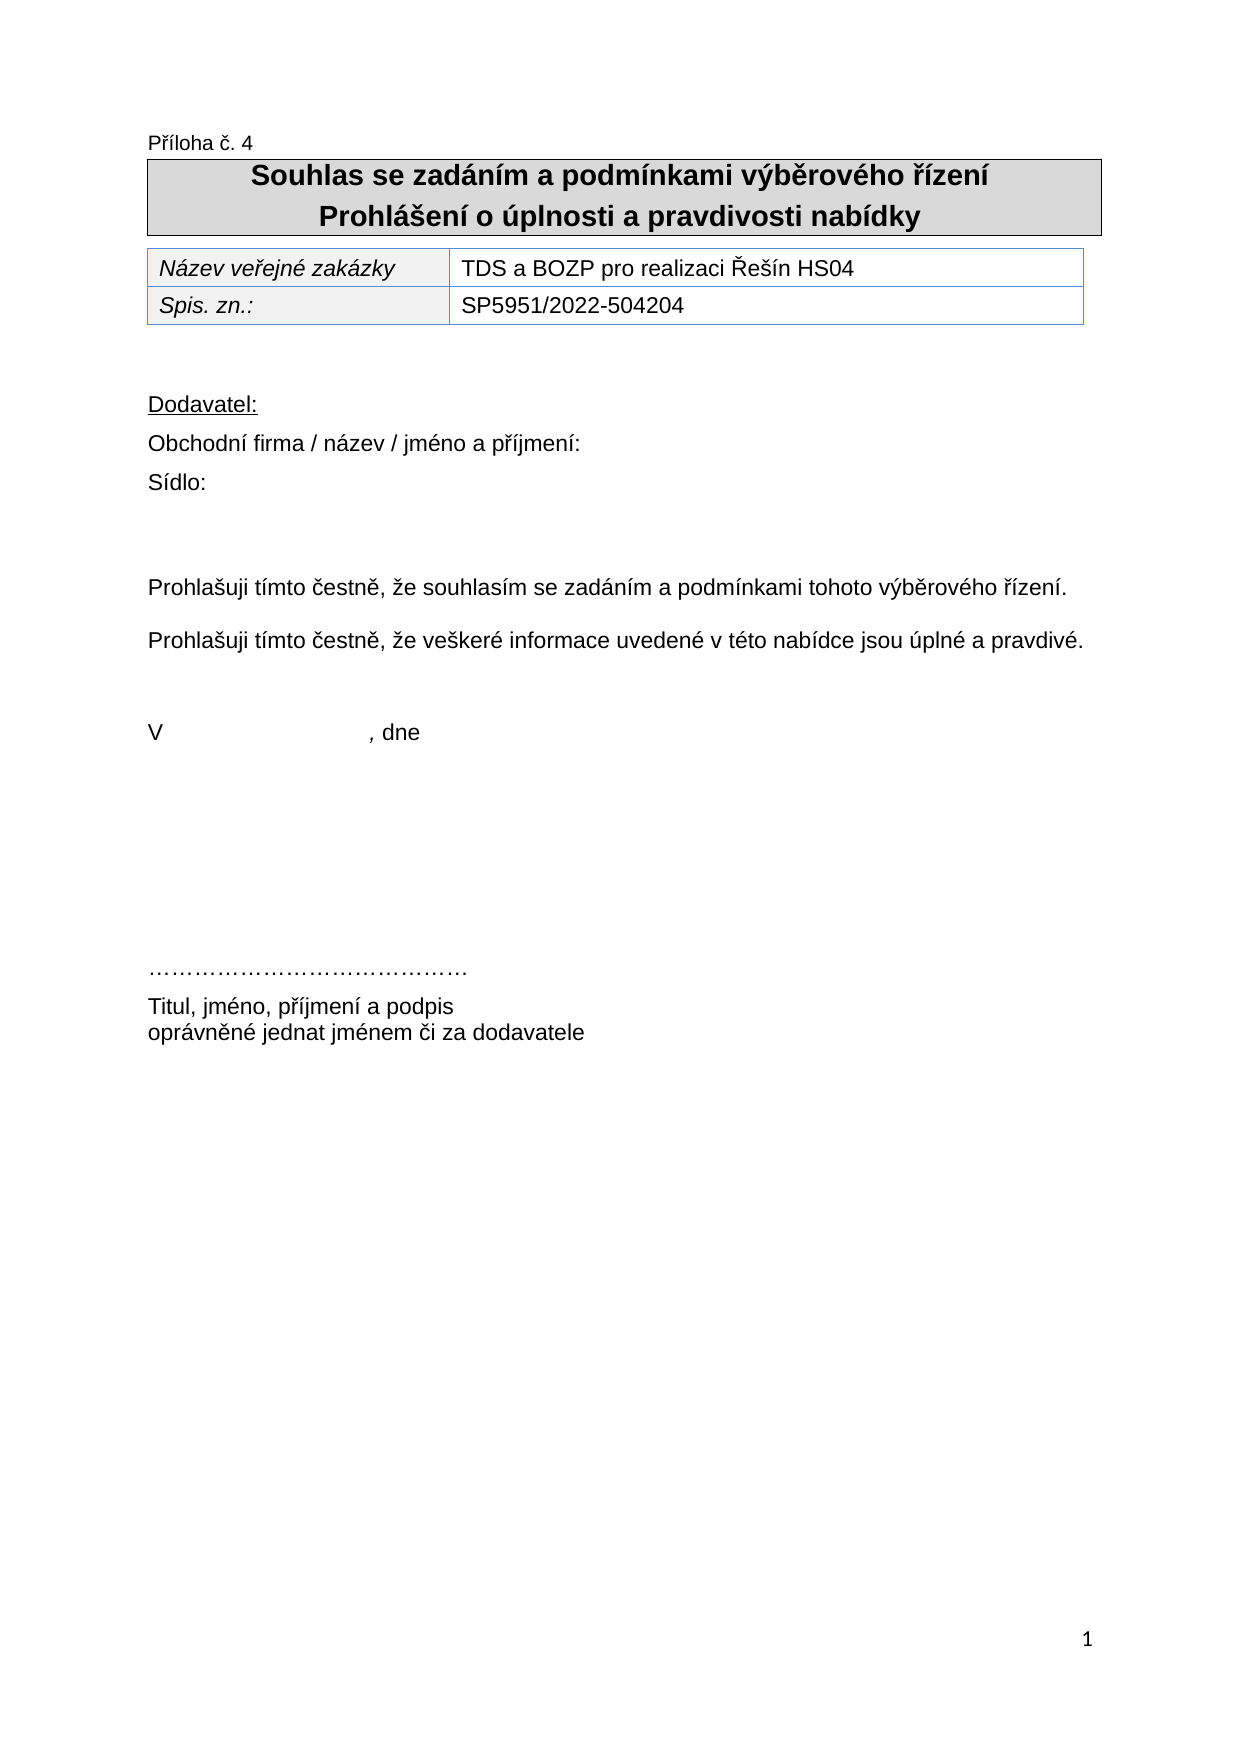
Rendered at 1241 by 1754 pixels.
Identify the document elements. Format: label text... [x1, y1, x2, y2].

text Prohlašuji tímto čestně, že souhlasím se zadáním a podmínkami tohoto výběrového řízení. [148, 574, 1093, 601]
text …………………………………… [148, 954, 1093, 980]
text Dodavatel: [148, 391, 1093, 417]
text V , dne [148, 718, 1093, 745]
table_cell SP5951/2022-504204 [450, 287, 1083, 324]
text oprávněné jednat jménem či za dodavatele [148, 1019, 1093, 1046]
text Obchodní firma / název / jméno a příjmení: [148, 430, 1093, 456]
text Souhlas se zadáním a podmínkami výběrového řízení [148, 160, 1101, 191]
text Příloha č. 4 [148, 131, 1093, 155]
table_header TDS a BOZP pro realizaci Řešín HS04 [450, 249, 1083, 286]
text Prohlášení o úplnosti a pravdivosti nabídky [148, 200, 1101, 235]
table_cell Spis. zn.: [148, 287, 449, 324]
text Titul, jméno, příjmení a podpis [148, 993, 1093, 1019]
text Sídlo: [148, 469, 1093, 495]
text Prohlašuji tímto čestně, že veškeré informace uvedené v této nabídce jsou úplné a pravdivé. [148, 627, 1093, 653]
table_header Název veřejné zakázky [148, 249, 449, 286]
